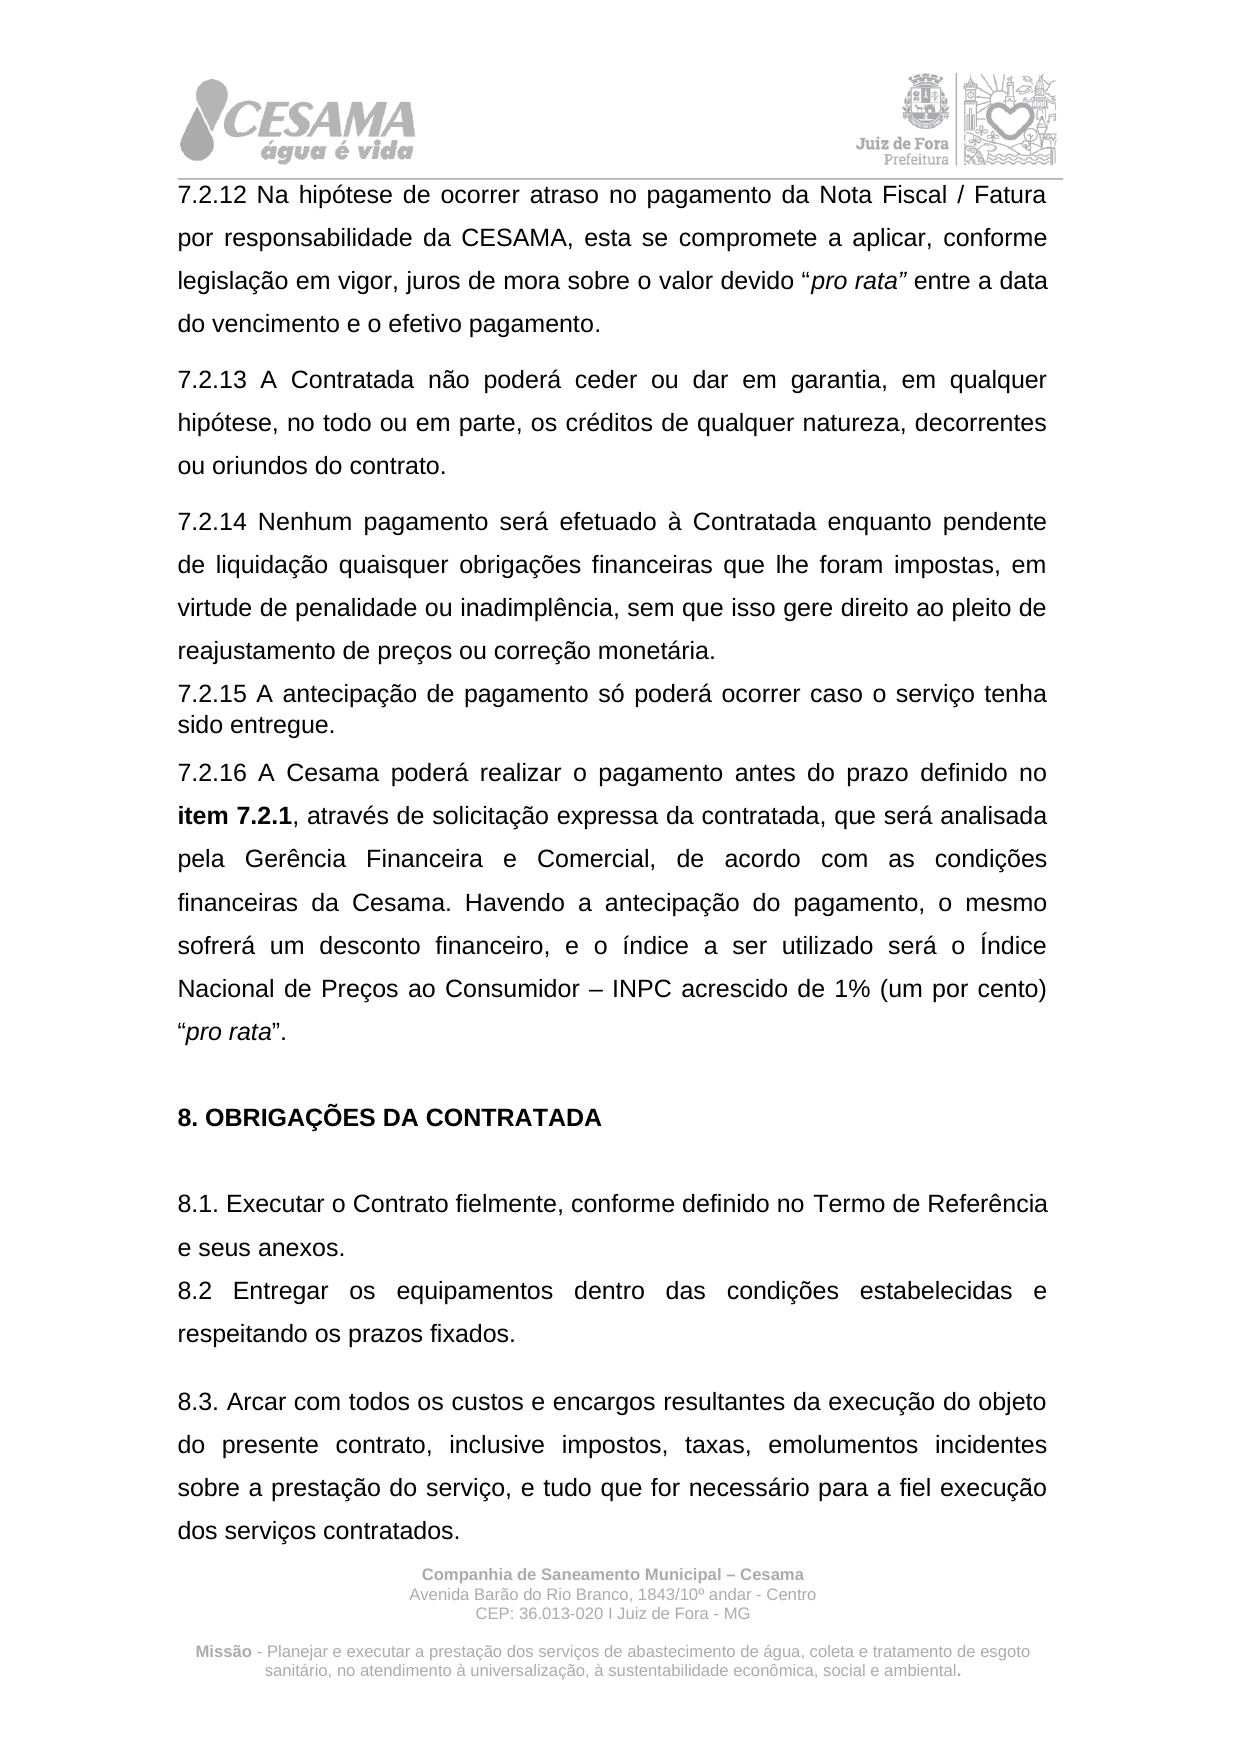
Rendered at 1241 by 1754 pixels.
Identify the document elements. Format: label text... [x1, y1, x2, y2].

text 7.2.12 Na hipótese de ocorrer atraso no pagamento da Nota Fiscal / Fatura por responsabilidade da CESAMA, esta se compromete a aplicar, conforme legislação em vigor, juros de mora sobre o valor devido “pro rata” entre a data do vencimento e o efetivo pagamento. [177, 180, 1048, 338]
picture [177, 73, 1064, 180]
text 7.2.13 A Contratada não poderá ceder ou dar em garantia, em qualquer hipótese, no todo ou em parte, os créditos de qualquer natureza, decorrentes ou oriundos do contrato. [177, 365, 1048, 480]
text 8.1. Executar o Contrato fielmente, conforme definido no Termo de Referência e seus anexos. [177, 1189, 1048, 1261]
text 7.2.14 Nenhum pagamento será efetuado à Contratada enquanto pendente de liquidação quaisquer obrigações financeiras que lhe foram impostas, em virtude de penalidade ou inadimplência, sem que isso gere direito ao pleito de reajustamento de preços ou correção monetária. [177, 507, 1048, 665]
text 7.2.16 A Cesama poderá realizar o pagamento antes do prazo definido no item 7.2.1, através de solicitação expressa da contratada, que será analisada pela Gerência Financeira e Comercial, de acordo com as condições financeiras da Cesama. Havendo a antecipação do pagamento, o mesmo sofrerá um desconto financeiro, e o índice a ser utilizado será o Índice Nacional de Preços ao Consumidor – INPC acrescido de 1% (um por cento) “pro rata”. [177, 758, 1048, 1046]
text 8.2 Entregar os equipamentos dentro das condições estabelecidas e respeitando os prazos fixados. [177, 1276, 1048, 1347]
text 8.3. Arcar com todos os custos e encargos resultantes da execução do objeto do presente contrato, inclusive impostos, taxas, emolumentos incidentes sobre a prestação do serviço, e tudo que for necessário para a fiel execução dos serviços contratados. [177, 1387, 1048, 1545]
text 8. OBRIGAÇÕES DA CONTRATADA [177, 1103, 1048, 1132]
text 7.2.15 A antecipação de pagamento só poderá ocorrer caso o serviço tenha sido entregue. [177, 679, 1048, 739]
